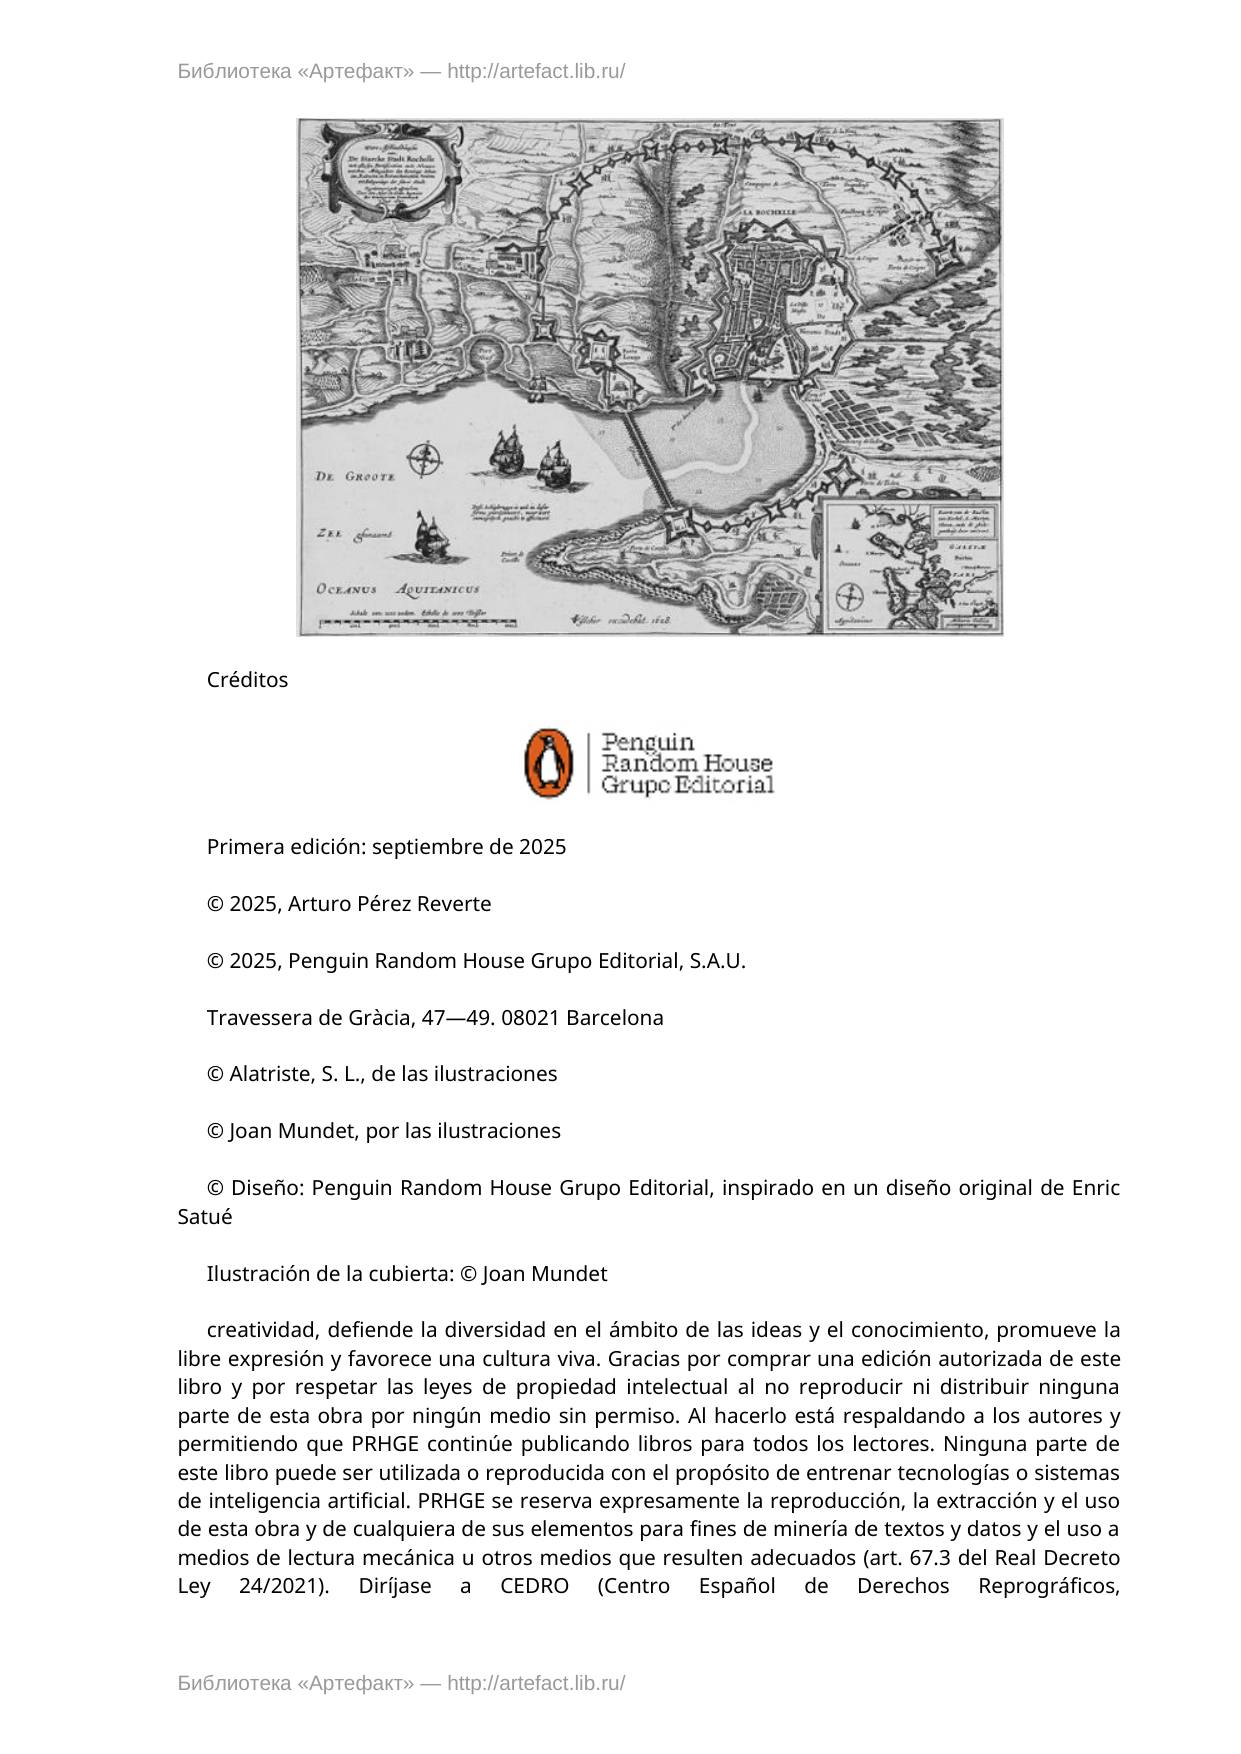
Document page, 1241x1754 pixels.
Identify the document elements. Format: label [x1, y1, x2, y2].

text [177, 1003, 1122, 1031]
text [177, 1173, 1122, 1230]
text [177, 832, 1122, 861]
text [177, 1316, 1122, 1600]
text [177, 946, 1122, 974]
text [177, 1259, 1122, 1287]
picture [296, 118, 1004, 637]
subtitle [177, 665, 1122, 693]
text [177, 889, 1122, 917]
picture [519, 721, 781, 804]
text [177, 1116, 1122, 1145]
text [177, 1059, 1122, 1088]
